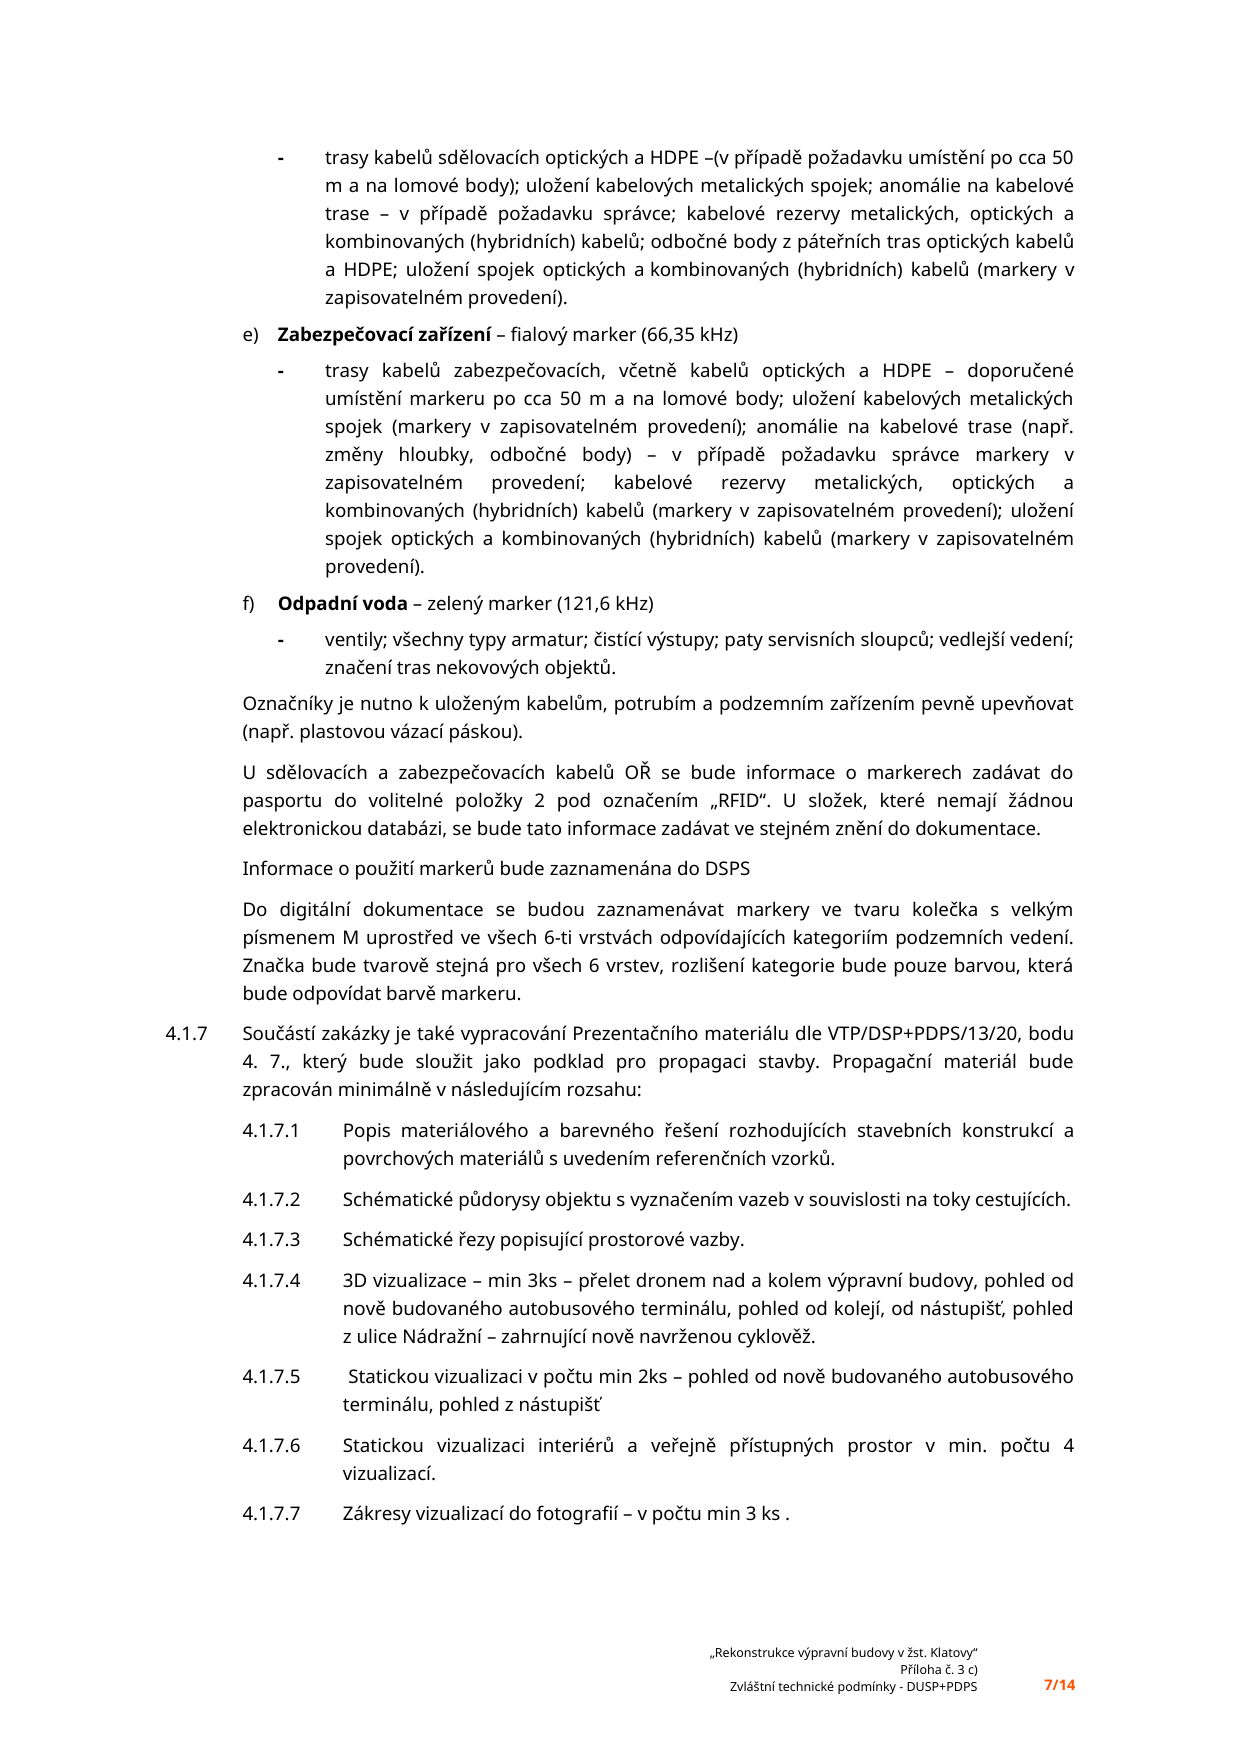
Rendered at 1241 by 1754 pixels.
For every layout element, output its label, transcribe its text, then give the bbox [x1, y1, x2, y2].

list Statickou vizualizaci interiérů a veřejně přístupných prostor v min. počtu 4 vizualizací. [242, 1432, 1075, 1486]
list Zabezpečovací zařízení – fialový marker (66,35 kHz) [242, 321, 1075, 346]
text Označníky je nutno k uloženým kabelům, potrubím a podzemním zařízením pevně upevňovat (např. plastovou vázací páskou). [242, 691, 1075, 744]
text trasy kabelů zabezpečovacích, včetně kabelů optických a HDPE – doporučené umístění markeru po cca 50 m a na lomové body; uložení kabelových metalických spojek (markery v zapisovatelném provedení); anomálie na kabelové trase (např. změny hloubky, odbočné body) – v případě požadavku správce markery v zapisovatelném provedení; kabelové rezervy metalických, optických a kombinovaných (hybridních) kabelů (markery v zapisovatelném provedení); uložení spojek optických a kombinovaných (hybridních) kabelů (markery v zapisovatelném provedení). [278, 357, 1075, 579]
list Součástí zakázky je také vypracování Prezentačního materiálu dle VTP/DSP+PDPS/13/20, bodu 4. 7., který bude sloužit jako podklad pro propagaci stavby. Propagační materiál bude zpracován minimálně v následujícím rozsahu: [165, 1021, 1075, 1102]
text trasy kabelů sdělovacích optických a HDPE –(v případě požadavku umístění po cca 50 m a na lomové body); uložení kabelových metalických spojek; anomálie na kabelové trase – v případě požadavku správce; kabelové rezervy metalických, optických a kombinovaných (hybridních) kabelů; odbočné body z páteřních tras optických kabelů a HDPE; uložení spojek optických a kombinovaných (hybridních) kabelů (markery v zapisovatelném provedení). [278, 144, 1075, 310]
text Informace o použití markerů bude zaznamenána do DSPS [242, 856, 1075, 881]
text U sdělovacích a zabezpečovacích kabelů OŘ se bude informace o markerech zadávat do pasportu do volitelné položky 2 pod označením „RFID“. U složek, které nemají žádnou elektronickou databázi, se bude tato informace zadávat ve stejném znění do dokumentace. [242, 759, 1075, 841]
list 3D vizualizace – min 3ks – přelet dronem nad a kolem výpravní budovy, pohled od nově budovaného autobusového terminálu, pohled od kolejí, od nástupišť, pohled z ulice Nádražní – zahrnující nově navrženou cyklověž. [242, 1267, 1075, 1348]
list Zákresy vizualizací do fotografií – v počtu min 3 ks . [242, 1501, 1075, 1526]
list Odpadní voda – zelený marker (121,6 kHz) [242, 590, 1075, 615]
list Schématické půdorysy objektu s vyznačením vazeb v souvislosti na toky cestujících. [242, 1186, 1075, 1211]
list Statickou vizualizaci v počtu min 2ks – pohled od nově budovaného autobusového terminálu, pohled z nástupišť [242, 1363, 1075, 1417]
list Popis materiálového a barevného řešení rozhodujících stavebních konstrukcí a povrchových materiálů s uvedením referenčních vzorků. [242, 1117, 1075, 1171]
text ventily; všechny typy armatur; čistící výstupy; paty servisních sloupců; vedlejší vedení; značení tras nekovových objektů. [278, 626, 1075, 680]
text Do digitální dokumentace se budou zaznamenávat markery ve tvaru kolečka s velkým písmenem M uprostřed ve všech 6-ti vrstvách odpovídajících kategoriím podzemních vedení. Značka bude tvarově stejná pro všech 6 vrstev, rozlišení kategorie bude pouze barvou, která bude odpovídat barvě markeru. [242, 896, 1075, 1006]
list Schématické řezy popisující prostorové vazby. [242, 1226, 1075, 1252]
